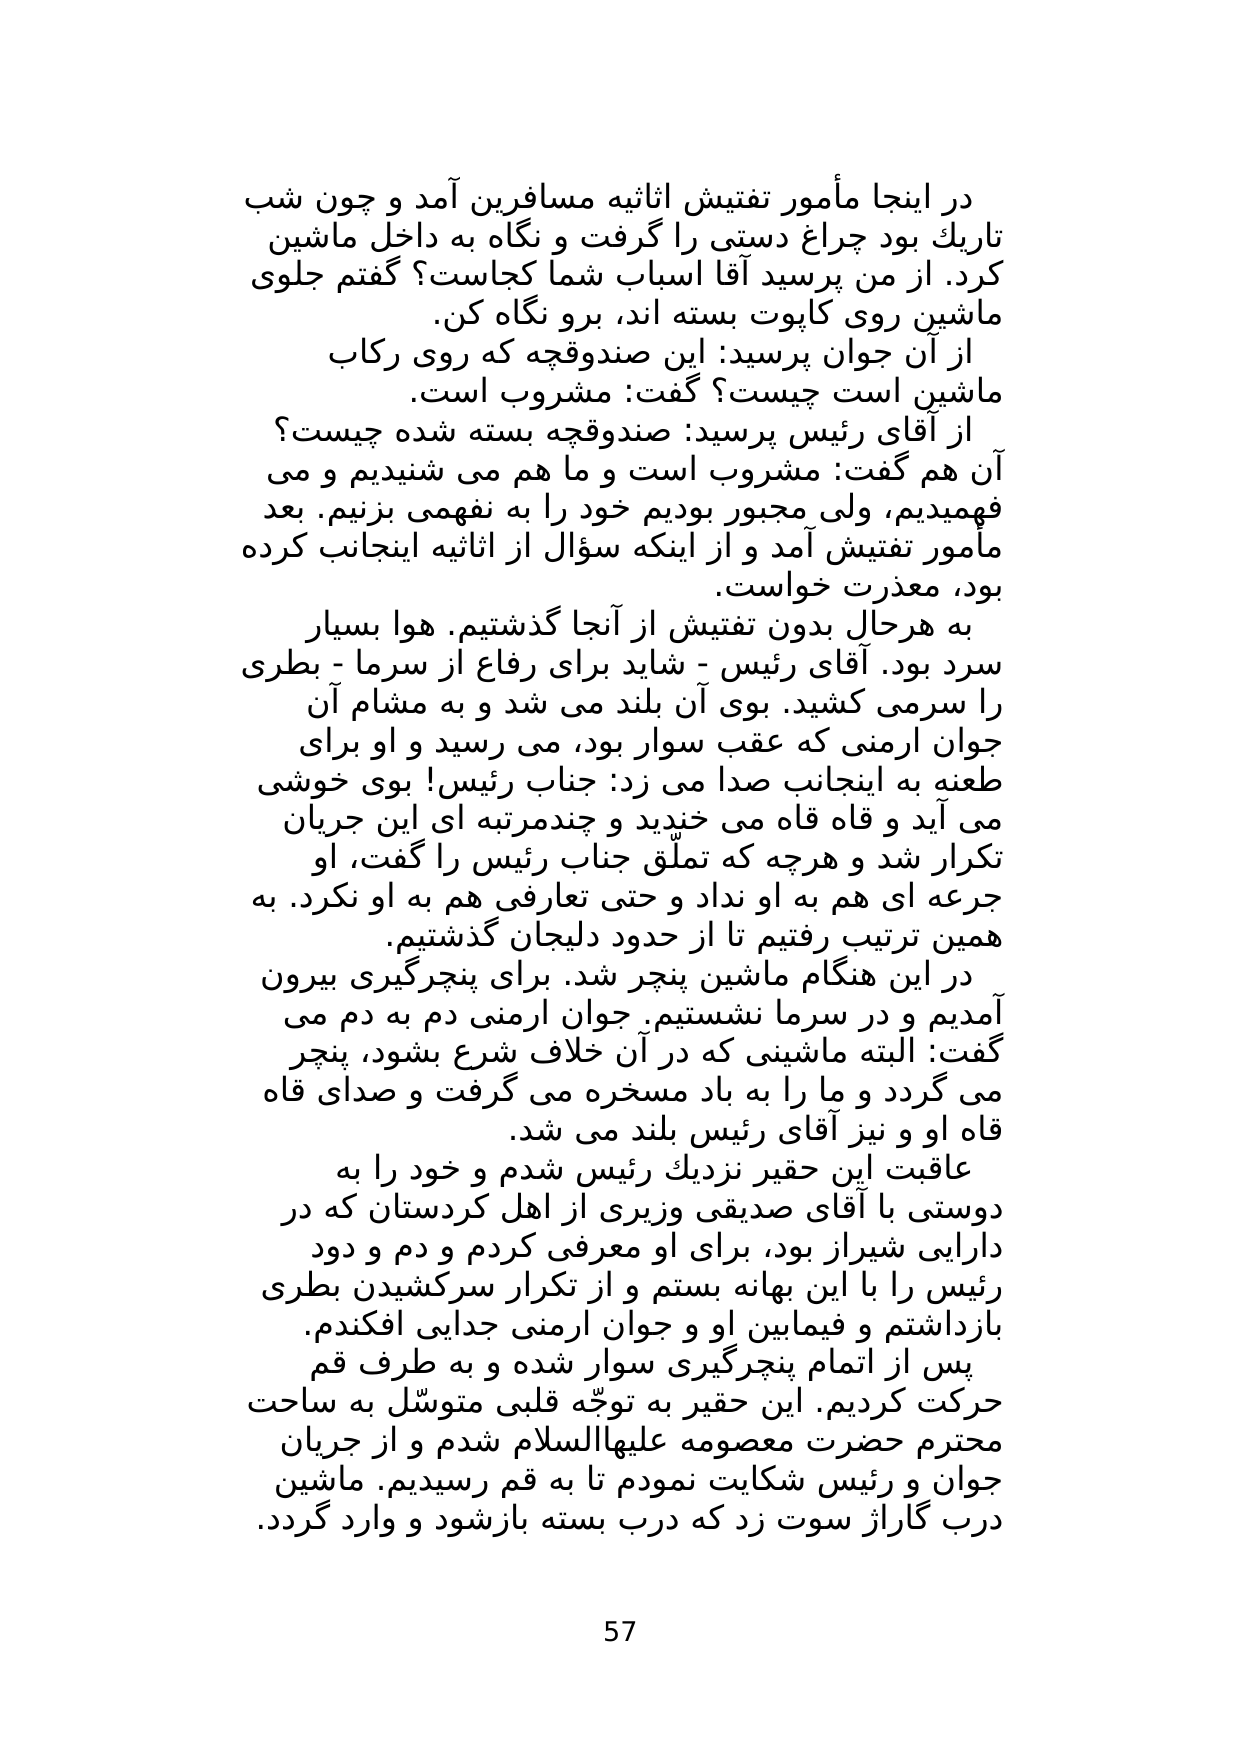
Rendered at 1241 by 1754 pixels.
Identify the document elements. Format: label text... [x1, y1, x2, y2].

text از آقاى رئيس پرسيد: صندوقچه بسته شده چيست؟ آن هم گفت: مشروب است و ما هم مى شنيديم و مى فهميديم، ولى مجبور بوديم خود را به نفهمى بزنيم. بعد مأمور تفتيش آمد و از اينكه سؤال از اثاثيه اينجانب كرده بود، معذرت خواست. [236, 410, 1004, 604]
text به هرحال بدون تفتيش از آنجا گذشتيم. هوا بسيار سرد بود. آقاى رئيس - شايد براى رفاع از سرما - بطرى را سرمى كشيد. بوى آن بلند مى شد و به مشام آن جوان ارمنى كه عقب سوار بود، مى رسيد و او براى طعنه به اينجانب صدا مى زد: جناب رئيس! بوى خوشى مى آيد و قاه قاه مى خنديد و چندمرتبه اى اين جريان تكرار شد و هرچه كه تملّق جناب رئيس را گفت، او جرعه اى هم به او نداد و حتى تعارفى هم به او نكرد. به همين ترتيب رفتيم تا از حدود دليجان گذشتيم. [236, 604, 1004, 954]
text پس از اتمام پنچرگيرى سوار شده و به طرف قم حركت كرديم. اين حقير به توجّه قلبى متوسّل به ساحت محترم حضرت معصومه عليها‌السلام شدم و از جريان جوان و رئيس شكايت نمودم تا به قم رسيديم. ماشين درب گاراژ سوت زد كه درب بسته بازشود و وارد گردد. [236, 1343, 1004, 1537]
text در اينجا مأمور تفتيش اثاثيه مسافرين آمد و چون شب تاريك بود چراغ دستى را گرفت و نگاه به داخل ماشين كرد. از من پرسيد آقا اسباب شما كجاست؟ گفتم جلوى ماشين روى كاپوت بسته اند، برو نگاه كن. [236, 177, 1004, 333]
text از آن جوان پرسيد: اين صندوقچه كه روى ركاب ماشين است چيست؟ گفت: مشروب است. [236, 333, 1004, 410]
text عاقبت اين حقير نزديك رئيس شدم و خود را به دوستى با آقاى صديقى وزيرى از اهل كردستان كه در دارايى شيراز بود، براى او معرفى كردم و دم و دود رئيس را با اين بهانه بستم و از تكرار سركشيدن بطرى بازداشتم و فيمابين او و جوان ارمنى جدايى افكندم. [236, 1148, 1004, 1343]
text در اين هنگام ماشين پنچر شد. براى پنچرگيرى بيرون آمديم و در سرما نشستيم. جوان ارمنى دم به دم مى گفت: البته ماشينى كه در آن خلاف شرع بشود، پنچر مى گردد و ما را به باد مسخره مى گرفت و صداى قاه قاه او و نيز آقاى رئيس بلند مى شد. [236, 954, 1004, 1148]
